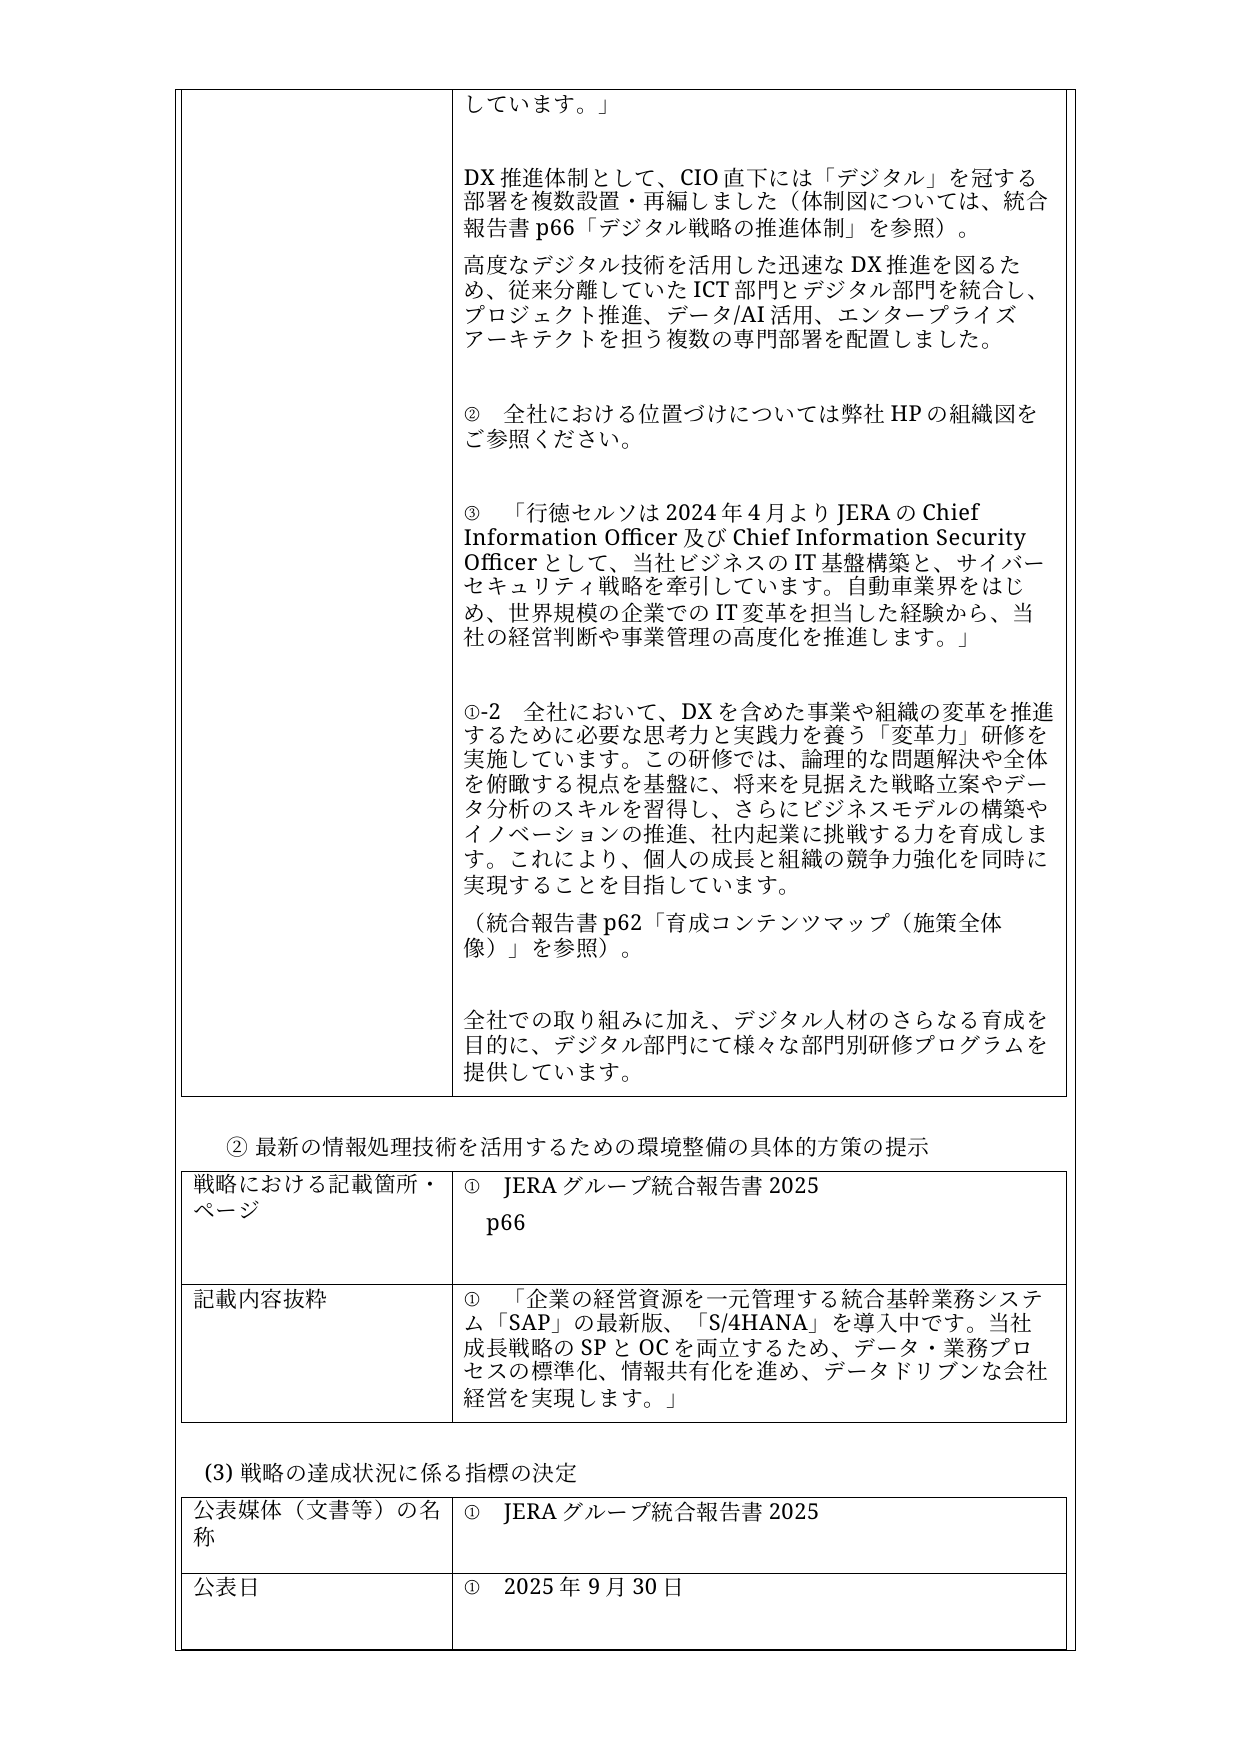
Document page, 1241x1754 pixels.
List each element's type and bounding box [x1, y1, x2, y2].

table_cell [176, 90, 1075, 1649]
